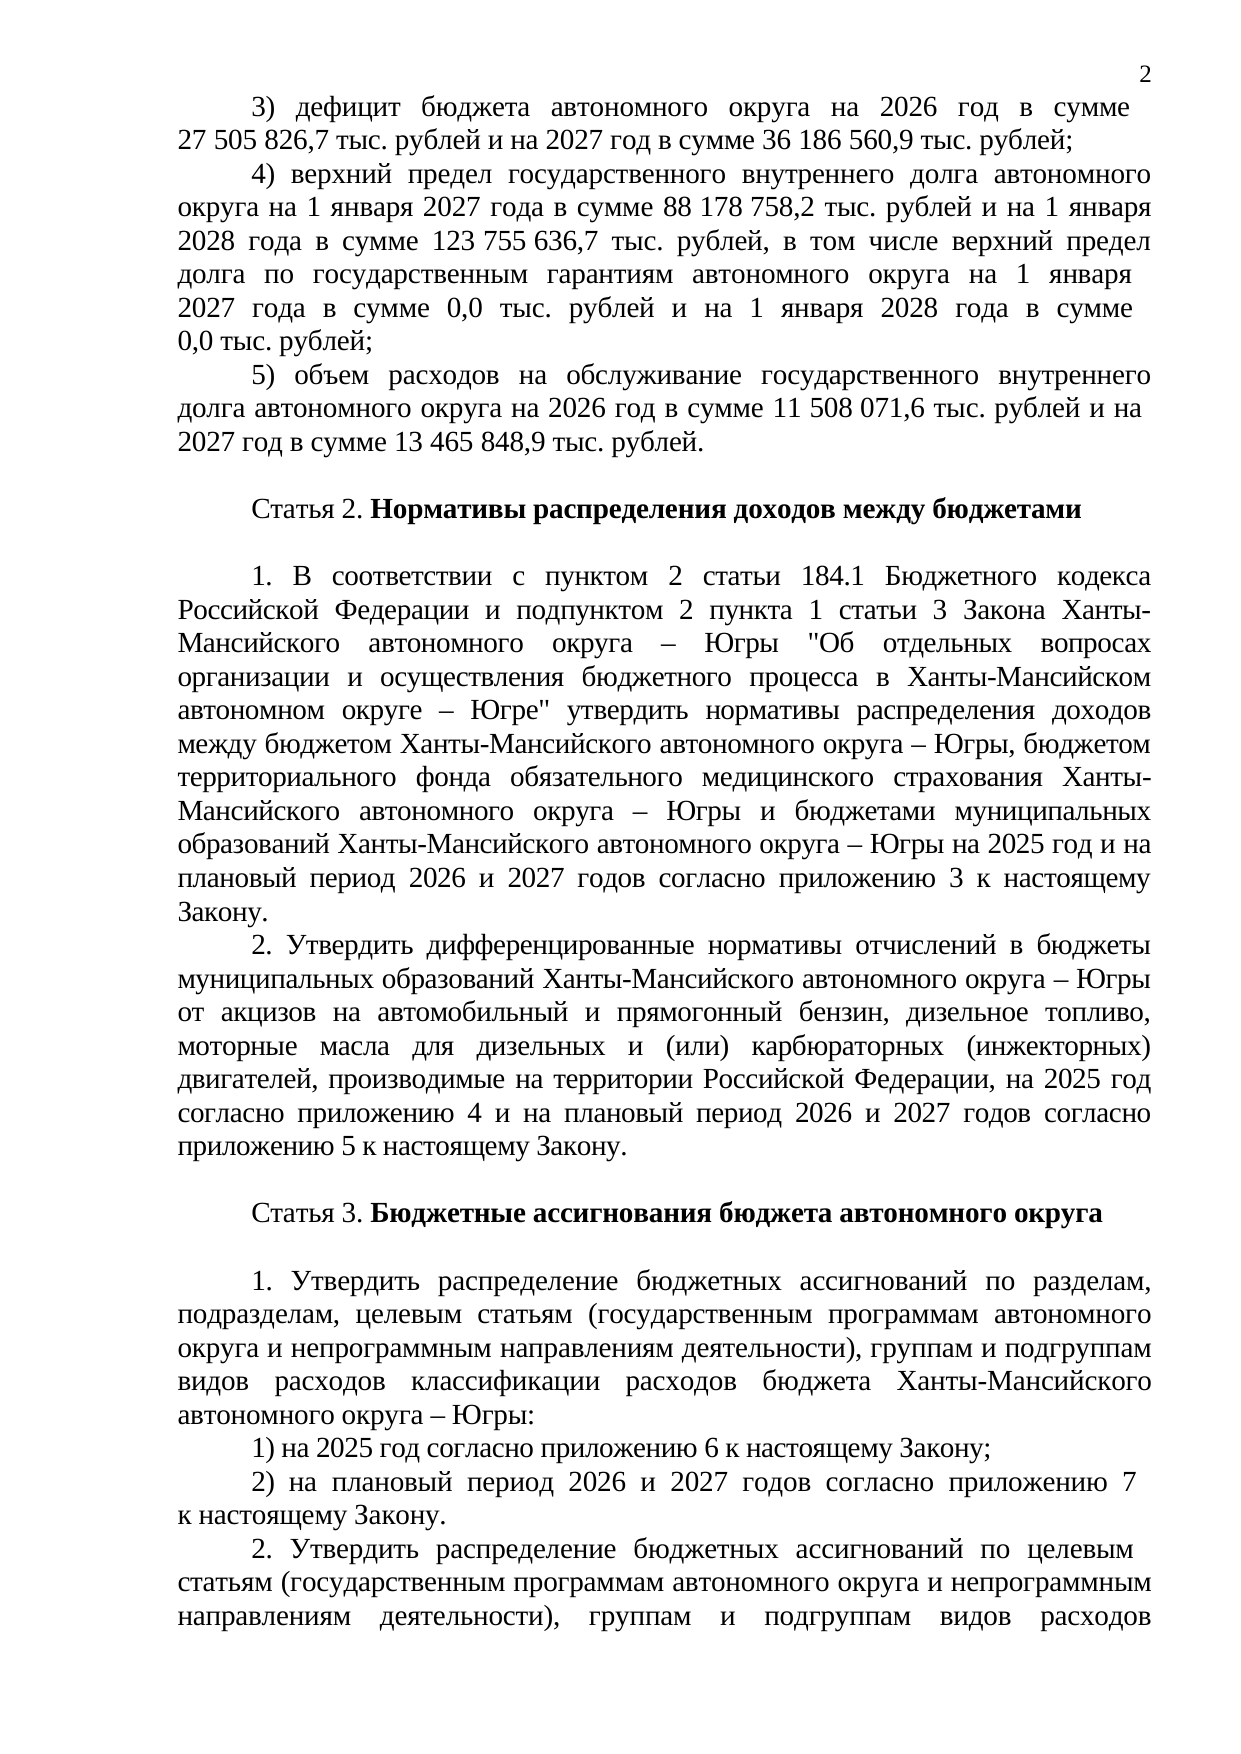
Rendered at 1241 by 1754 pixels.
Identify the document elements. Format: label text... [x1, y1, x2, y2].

text Статья 2. Нормативы распределения доходов между бюджетами [177, 491, 1152, 525]
text 4) верхний предел государственного внутреннего долга автономного округа на 1 января 2027 года в сумме 88 178 758,2 тыс. рублей и на 1 января 2028 года в сумме 123 755 636,7 тыс. рублей, в том числе верхний предел долга по государственным гарантиям автономного округа на 1 января 2027 года в сумме 0,0 тыс. рублей и на 1 января 2028 года в сумме 0,0 тыс. рублей; [177, 156, 1152, 357]
text Статья 3. Бюджетные ассигнования бюджета автономного округа [177, 1196, 1152, 1229]
list 1) на 2025 год согласно приложению 6 к настоящему Закону; [177, 1430, 1152, 1464]
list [177, 1531, 1152, 1632]
text 3) дефицит бюджета автономного округа на 2026 год в сумме 27 505 826,7 тыс. рублей и на 2027 год в сумме 36 186 560,9 тыс. рублей; [177, 89, 1152, 156]
list 2) на плановый период 2026 и 2027 годов согласно приложению 7 к настоящему Закону. [177, 1464, 1152, 1531]
list 1. Утвердить распределение бюджетных ассигнований по разделам, подразделам, целевым статьям (государственным программам автономного округа и непрограммным направлениям деятельности), группам и подгруппам видов расходов классификации расходов бюджета Ханты-Мансийского автономного округа – Югры: [177, 1263, 1152, 1430]
text 1. В соответствии с пунктом 2 статьи 184.1 Бюджетного кодекса Российской Федерации и подпунктом 2 пункта 1 статьи 3 Закона Ханты-Мансийского автономного округа – Югры "Об отдельных вопросах организации и осуществления бюджетного процесса в Ханты-Мансийском автономном округе – Югре" утвердить нормативы распределения доходов между бюджетом Ханты-Мансийского автономного округа – Югры, бюджетом территориального фонда обязательного медицинского страхования Ханты-Мансийского автономного округа – Югры и бюджетами муниципальных образований Ханты-Мансийского автономного округа – Югры на 2025 год и на плановый период 2026 и 2027 годов согласно приложению 3 к настоящему Закону. [177, 558, 1152, 927]
text 5) объем расходов на обслуживание государственного внутреннего долга автономного округа на 2026 год в сумме 11 508 071,6 тыс. рублей и на 2027 год в сумме 13 465 848,9 тыс. рублей. [177, 357, 1152, 458]
text 2. Утвердить дифференцированные нормативы отчислений в бюджеты муниципальных образований Ханты-Мансийского автономного округа – Югры от акцизов на автомобильный и прямогонный бензин, дизельное топливо, моторные масла для дизельных и (или) карбюраторных (инжекторных) двигателей, производимые на территории Российской Федерации, на 2025 год согласно приложению 4 и на плановый период 2026 и 2027 годов согласно приложению 5 к настоящему Закону. [177, 927, 1152, 1162]
